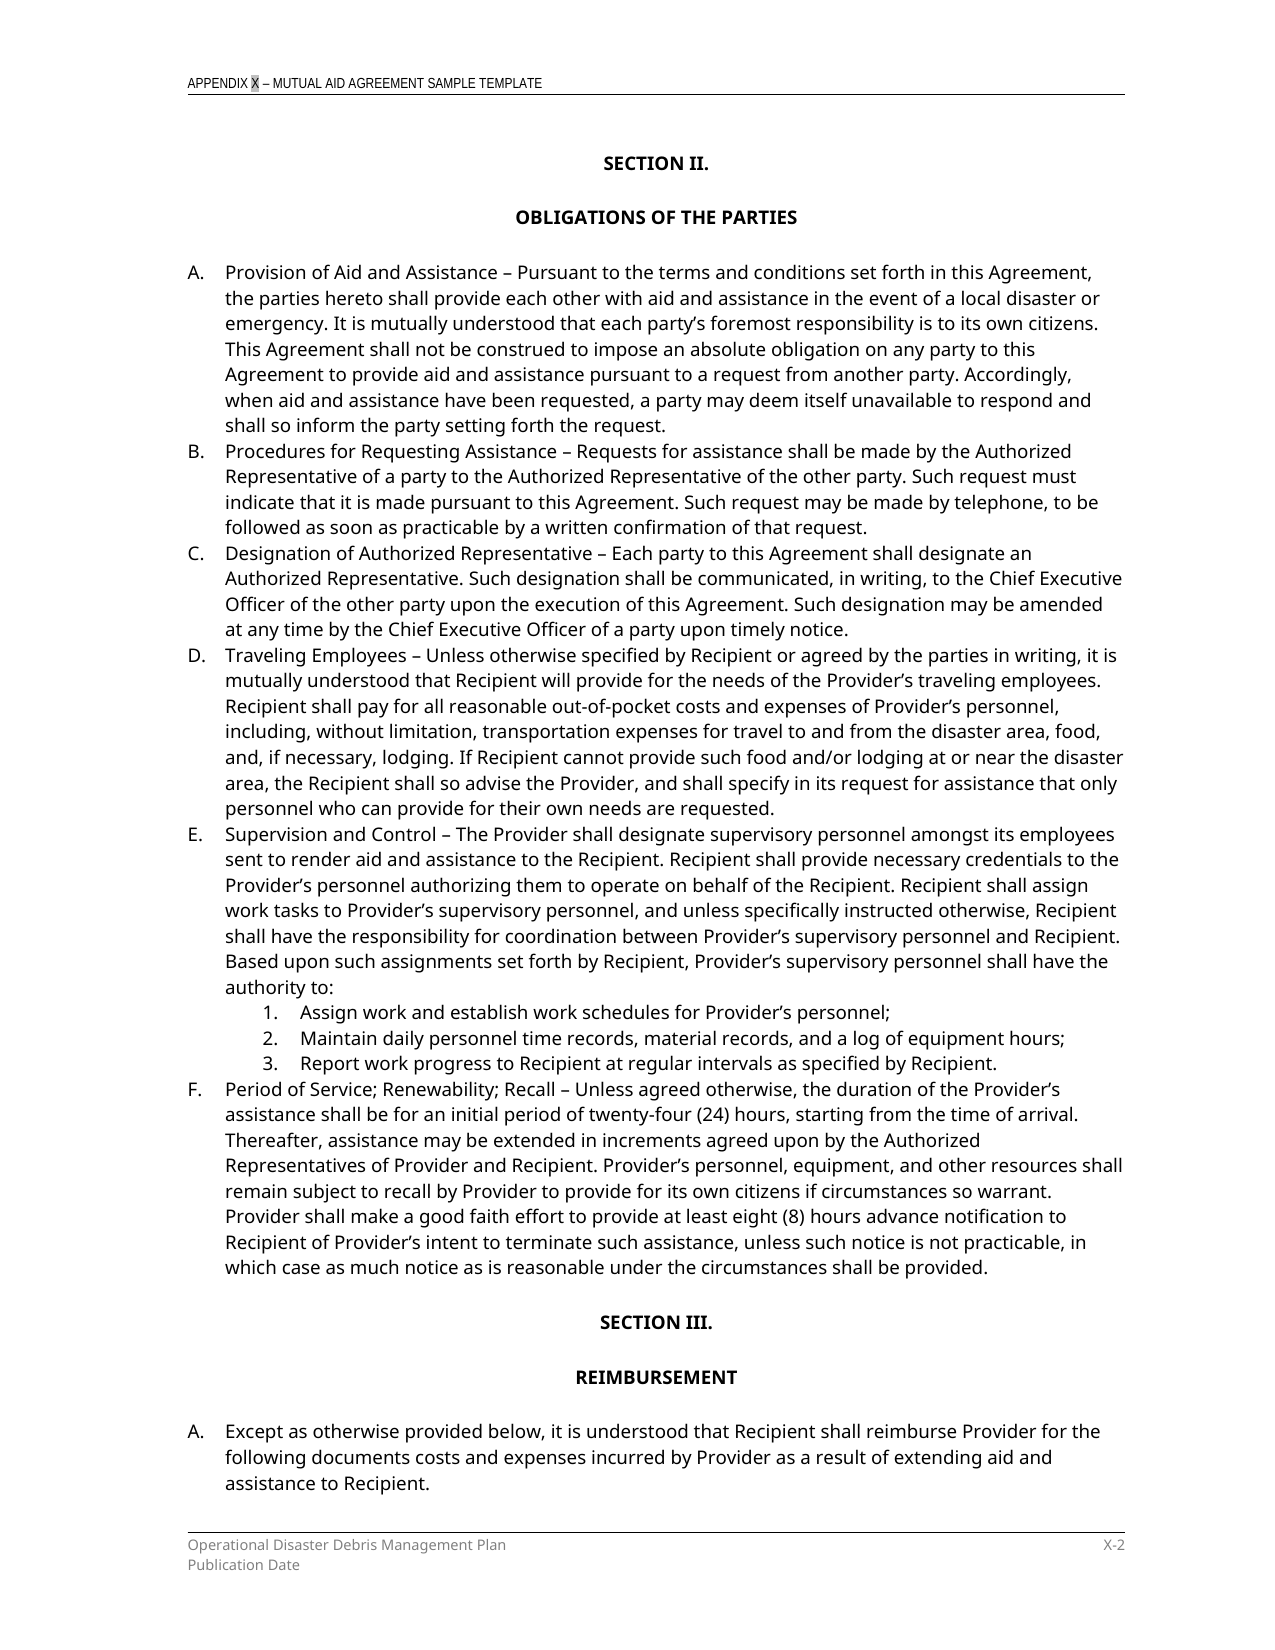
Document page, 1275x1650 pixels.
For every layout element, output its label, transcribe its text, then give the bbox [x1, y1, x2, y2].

text REIMBURSEMENT [187, 1364, 1125, 1389]
list Report work progress to Recipient at regular intervals as specified by Recipient. [262, 1051, 1125, 1076]
list Traveling Employees – Unless otherwise specified by Recipient or agreed by the parties in writing, it is mutually understood that Recipient will provide for the needs of the Provider’s traveling employees. Recipient shall pay for all reasonable out-of-pocket costs and expenses of Provider’s personnel, including, without limitation, transportation expenses for travel to and from the disaster area, food, and, if necessary, lodging. If Recipient cannot provide such food and/or lodging at or near the disaster area, the Recipient shall so advise the Provider, and shall specify in its request for assistance that only personnel who can provide for their own needs are requested. [187, 642, 1125, 821]
list Maintain daily personnel time records, material records, and a log of equipment hours; [262, 1025, 1125, 1051]
list Except as otherwise provided below, it is understood that Recipient shall reimburse Provider for the following documents costs and expenses incurred by Provider as a result of extending aid and assistance to Recipient. [187, 1419, 1125, 1495]
list Provision of Aid and Assistance – Pursuant to the terms and conditions set forth in this Agreement, the parties hereto shall provide each other with aid and assistance in the event of a local disaster or emergency. It is mutually understood that each party’s foremost responsibility is to its own citizens. This Agreement shall not be construed to impose an absolute obligation on any party to this Agreement to provide aid and assistance pursuant to a request from another party. Accordingly, when aid and assistance have been requested, a party may deem itself unavailable to respond and shall so inform the party setting forth the request. [187, 259, 1125, 438]
text SECTION III. [187, 1309, 1125, 1335]
text SECTION II. [187, 150, 1125, 176]
list Period of Service; Renewability; Recall – Unless agreed otherwise, the duration of the Provider’s assistance shall be for an initial period of twenty-four (24) hours, starting from the time of arrival. Thereafter, assistance may be extended in increments agreed upon by the Authorized Representatives of Provider and Recipient. Provider’s personnel, equipment, and other resources shall remain subject to recall by Provider to provide for its own citizens if circumstances so warrant. Provider shall make a good faith effort to provide at least eight (8) hours advance notification to Recipient of Provider’s intent to terminate such assistance, unless such notice is not practicable, in which case as much notice as is reasonable under the circumstances shall be provided. [187, 1076, 1125, 1280]
list Designation of Authorized Representative – Each party to this Agreement shall designate an Authorized Representative. Such designation shall be communicated, in writing, to the Chief Executive Officer of the other party upon the execution of this Agreement. Such designation may be amended at any time by the Chief Executive Officer of a party upon timely notice. [187, 540, 1125, 642]
list Procedures for Requesting Assistance – Requests for assistance shall be made by the Authorized Representative of a party to the Authorized Representative of the other party. Such request must indicate that it is made pursuant to this Agreement. Such request may be made by telephone, to be followed as soon as practicable by a written confirmation of that request. [187, 438, 1125, 540]
text OBLIGATIONS OF THE PARTIES [187, 205, 1125, 230]
list Assign work and establish work schedules for Provider’s personnel; [262, 999, 1125, 1025]
list Supervision and Control – The Provider shall designate supervisory personnel amongst its employees sent to render aid and assistance to the Recipient. Recipient shall provide necessary credentials to the Provider’s personnel authorizing them to operate on behalf of the Recipient. Recipient shall assign work tasks to Provider’s supervisory personnel, and unless specifically instructed otherwise, Recipient shall have the responsibility for coordination between Provider’s supervisory personnel and Recipient. Based upon such assignments set forth by Recipient, Provider’s supervisory personnel shall have the authority to: [187, 821, 1125, 999]
